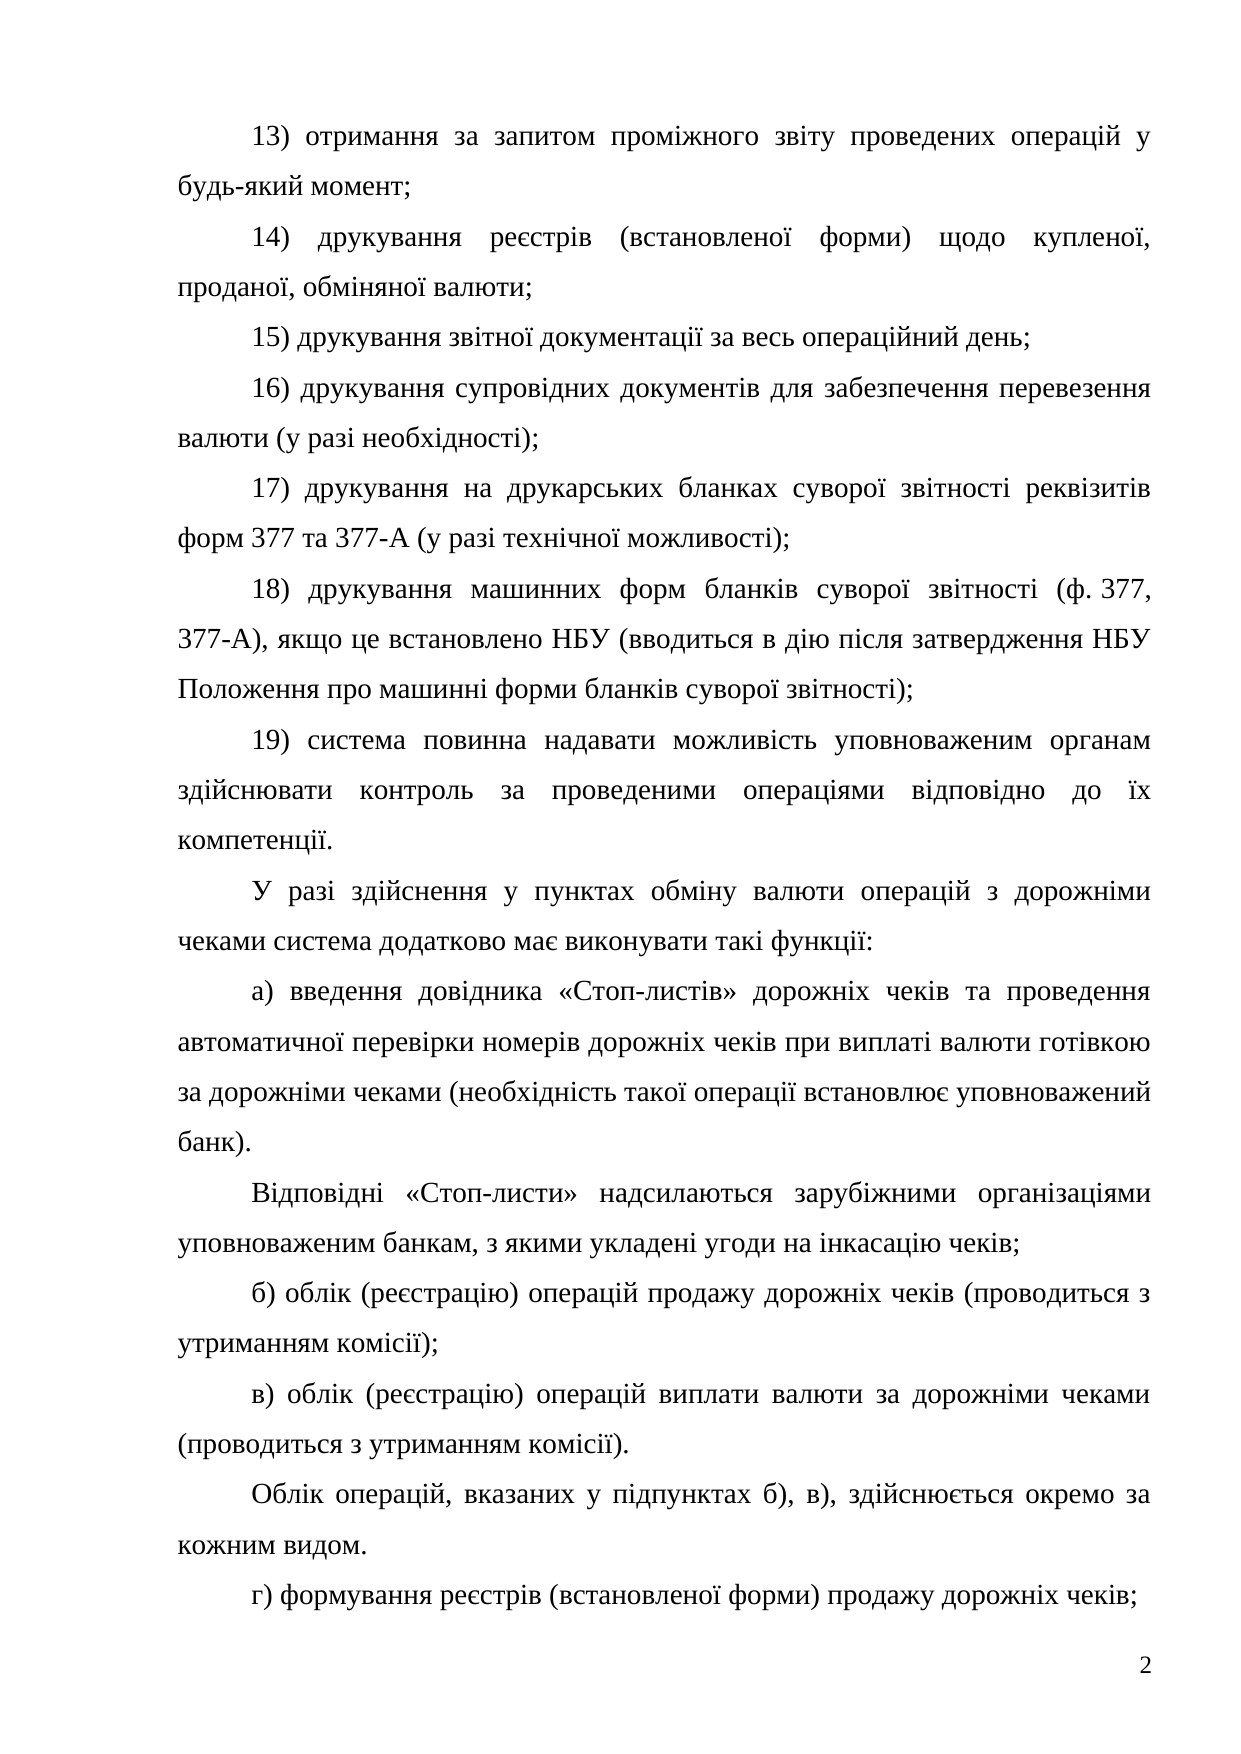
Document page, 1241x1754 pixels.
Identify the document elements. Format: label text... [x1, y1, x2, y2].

text У разі здійснення у пунктах обміну валюти операцій з дорожніми чеками система додатково має виконувати такі функції: [177, 873, 1152, 957]
text а) введення довідника «Стоп-листів» дорожніх чеків та проведення автоматичної перевірки номерів дорожніх чеків при виплаті валюти готівкою за дорожніми чеками (необхідність такої операції встановлює уповноважений банк). [177, 973, 1152, 1158]
text Відповідні «Стоп-листи» надсилаються зарубіжними організаціями уповноваженим банкам, з якими укладені угоди на інкасацію чеків; [177, 1175, 1152, 1258]
text 19) система повинна надавати можливість уповноваженим органам здійснювати контроль за проведеними операціями відповідно до їх компетенції. [177, 722, 1152, 856]
text 16) друкування супровідних документів для забезпечення перевезення валюти (у разі необхідності); [177, 370, 1152, 453]
text 18) друкування машинних форм бланків суворої звітності (ф. 377, 377-А), якщо це встановлено НБУ (вводиться в дію після затвердження НБУ Положення про машинні форми бланків суворої звітності); [177, 571, 1152, 705]
text Облік операцій, вказаних у підпунктах б), в), здійснюється окремо за кожним видом. [177, 1477, 1152, 1560]
text 15) друкування звітної документації за весь операційний день; [177, 319, 1152, 353]
text 14) друкування реєстрів (встановленої форми) щодо купленої, проданої, обміняної валюти; [177, 219, 1152, 303]
text в) облік (реєстрацію) операцій виплати валюти за дорожніми чеками (проводиться з утриманням комісії). [177, 1376, 1152, 1460]
text г) формування реєстрів (встановленої форми) продажу дорожніх чеків; [177, 1577, 1152, 1611]
text б) облік (реєстрацію) операцій продажу дорожніх чеків (проводиться з утриманням комісії); [177, 1275, 1152, 1359]
text 17) друкування на друкарських бланках суворої звітності реквізитів форм 377 та 377-А (у разі технічної можливості); [177, 470, 1152, 554]
text 13) отримання за запитом проміжного звіту проведених операцій у будь-який момент; [177, 118, 1152, 202]
